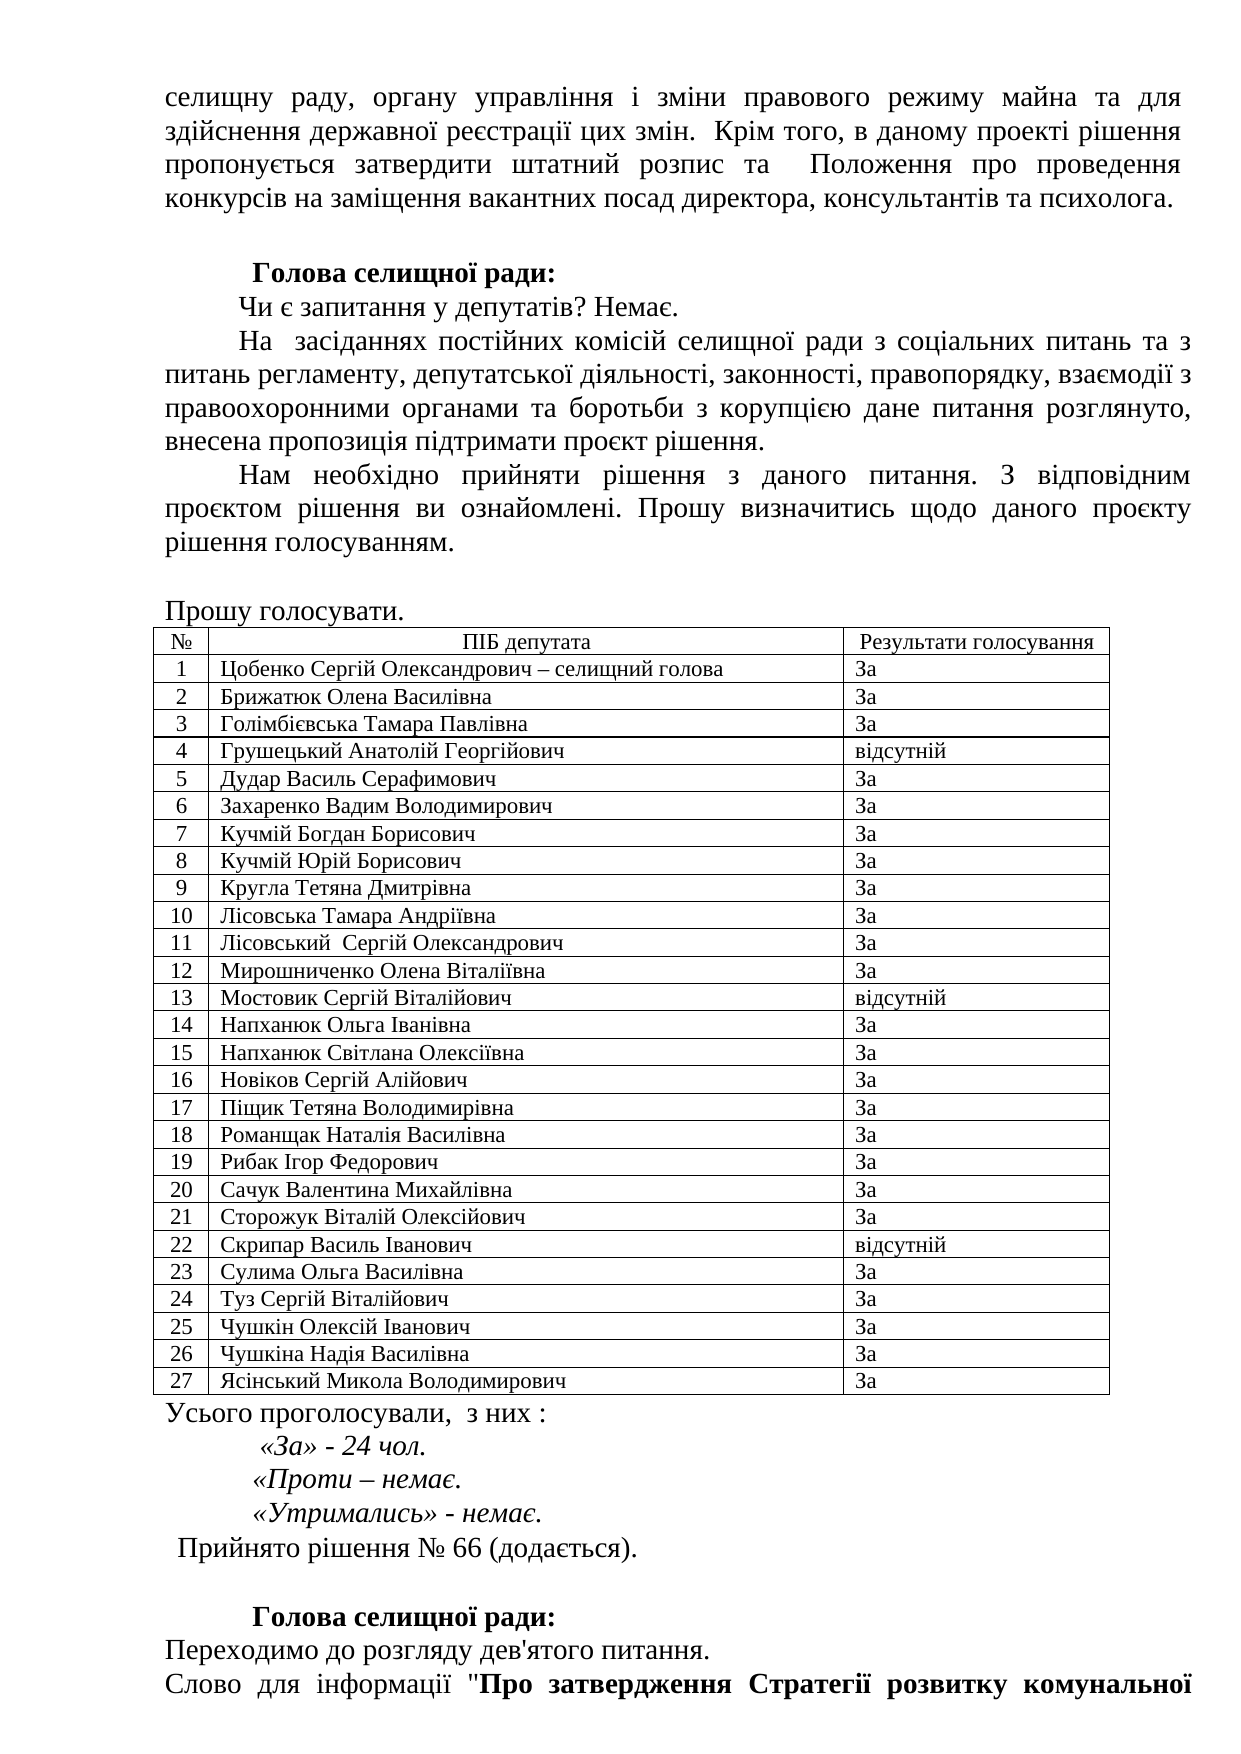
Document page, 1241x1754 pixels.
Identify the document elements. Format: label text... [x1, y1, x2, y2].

table_cell Брижатюк Олена Василівна [209, 683, 843, 709]
table_header ПІБ депутата [209, 628, 843, 654]
table_cell Рибак Ігор Федорович [209, 1149, 843, 1175]
table_cell 23 [154, 1258, 208, 1284]
table_cell Ясінський Микола Володимирович [209, 1368, 843, 1394]
table_cell Грушецький Анатолій Георгійович [209, 738, 843, 764]
table_cell 26 [154, 1340, 208, 1367]
table_cell 1 [154, 655, 208, 682]
subtitle Голова селищної ради: [177, 1599, 1192, 1632]
text «Проти – немає. [252, 1462, 1192, 1495]
text Чи є запитання у депутатів? Немає. [164, 289, 1192, 323]
table_cell За [844, 1258, 1109, 1284]
table_cell 11 [154, 929, 208, 956]
table_cell За [844, 875, 1109, 901]
table_cell За [844, 1313, 1109, 1339]
table_cell 20 [154, 1176, 208, 1202]
table_cell За [844, 1285, 1109, 1312]
table_cell Лісовська Тамара Андріївна [209, 902, 843, 928]
table_cell За [844, 957, 1109, 983]
text Голова селищної ради: [252, 256, 1192, 289]
table_cell За [844, 1176, 1109, 1202]
table_cell Чушкін Олексій Іванович [209, 1313, 843, 1339]
table_cell 10 [154, 902, 208, 928]
table_cell Чушкіна Надія Василівна [209, 1340, 843, 1367]
table_header Результати голосування [844, 628, 1109, 654]
table_cell Кучмій Юрій Борисович [209, 847, 843, 873]
table_cell За [844, 1121, 1109, 1147]
table_cell Сачук Валентина Михайлівна [209, 1176, 843, 1202]
text Прошу голосувати. [164, 593, 1192, 627]
table_cell 24 [154, 1285, 208, 1312]
table_cell Дудар Василь Серафимович [209, 765, 843, 791]
table_cell За [844, 1039, 1109, 1065]
table_cell Скрипар Василь Іванович [209, 1231, 843, 1257]
table_cell Сулима Ольга Василівна [209, 1258, 843, 1284]
table_cell За [844, 1094, 1109, 1120]
table_cell 5 [154, 765, 208, 791]
table_header № [154, 628, 208, 654]
table_cell За [844, 1368, 1109, 1394]
text На засіданнях постійних комісій селищної ради з соціальних питань та з питань регламенту, депутатської діяльності, законності, правопорядку, взаємодії з правоохоронними органами та боротьби з корупцією дане питання розглянуто, внесена пропозиція підтримати проєкт рішення. [164, 323, 1192, 457]
table_cell За [844, 820, 1109, 846]
text «За» - 24 чол. [252, 1428, 1192, 1462]
table_cell За [844, 1066, 1109, 1093]
table_cell 18 [154, 1121, 208, 1147]
table_cell 19 [154, 1149, 208, 1175]
table_cell За [844, 655, 1109, 682]
table_cell Лісовський Сергій Олександрович [209, 929, 843, 956]
table_cell 8 [154, 847, 208, 873]
table_cell 13 [154, 984, 208, 1010]
table_cell Мирошниченко Олена Віталіївна [209, 957, 843, 983]
text Усього проголосували, з них : [164, 1395, 1192, 1428]
table_cell 12 [154, 957, 208, 983]
table_cell Напханюк Світлана Олексіївна [209, 1039, 843, 1065]
table_cell За [844, 792, 1109, 819]
text «Утримались» - немає. [252, 1495, 1192, 1529]
table_cell 27 [154, 1368, 208, 1394]
table_cell 15 [154, 1039, 208, 1065]
table_cell За [844, 1340, 1109, 1367]
table_cell 17 [154, 1094, 208, 1120]
table_cell відсутній [844, 984, 1109, 1010]
table_cell Цобенко Сергій Олександрович – селищний голова [209, 655, 843, 682]
table_cell За [844, 765, 1109, 791]
table_cell 3 [154, 710, 208, 736]
table_cell 6 [154, 792, 208, 819]
table_cell Напханюк Ольга Іванівна [209, 1011, 843, 1038]
table_cell Сторожук Віталій Олексійович [209, 1203, 843, 1229]
table_cell Голімбієвська Тамара Павлівна [209, 710, 843, 736]
table_cell Захаренко Вадим Володимирович [209, 792, 843, 819]
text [164, 79, 1182, 213]
table_cell Новіков Сергій Алійович [209, 1066, 843, 1093]
table_cell За [844, 1149, 1109, 1175]
table_cell 7 [154, 820, 208, 846]
table_cell 21 [154, 1203, 208, 1229]
text Переходимо до розгляду дев'ятого питання. [164, 1632, 1192, 1666]
table_cell 14 [154, 1011, 208, 1038]
table_cell 16 [154, 1066, 208, 1093]
table_cell За [844, 710, 1109, 736]
table_cell 4 [154, 738, 208, 764]
table_cell За [844, 929, 1109, 956]
table_cell відсутній [844, 1231, 1109, 1257]
table_cell За [844, 847, 1109, 873]
table_cell За [844, 902, 1109, 928]
table_cell За [844, 1203, 1109, 1229]
table_cell Романщак Наталія Василівна [209, 1121, 843, 1147]
table_cell Піщик Тетяна Володимирівна [209, 1094, 843, 1120]
table_cell Кучмій Богдан Борисович [209, 820, 843, 846]
table_cell відсутній [844, 738, 1109, 764]
table_cell Туз Сергій Віталійович [209, 1285, 843, 1312]
table_cell Мостовик Сергій Віталійович [209, 984, 843, 1010]
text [164, 1666, 1192, 1699]
table_cell За [844, 683, 1109, 709]
subtitle Прийнято рішення № 66 (додається). [177, 1530, 1192, 1563]
text Нам необхідно прийняти рішення з даного питання. З відповідним проєктом рішення ви ознайомлені. Прошу визначитись щодо даного проєкту рішення голосуванням. [164, 457, 1192, 558]
table_cell 9 [154, 875, 208, 901]
table_cell 25 [154, 1313, 208, 1339]
table_cell За [844, 1011, 1109, 1038]
table_cell 22 [154, 1231, 208, 1257]
table_cell Кругла Тетяна Дмитрівна [209, 875, 843, 901]
table_cell 2 [154, 683, 208, 709]
